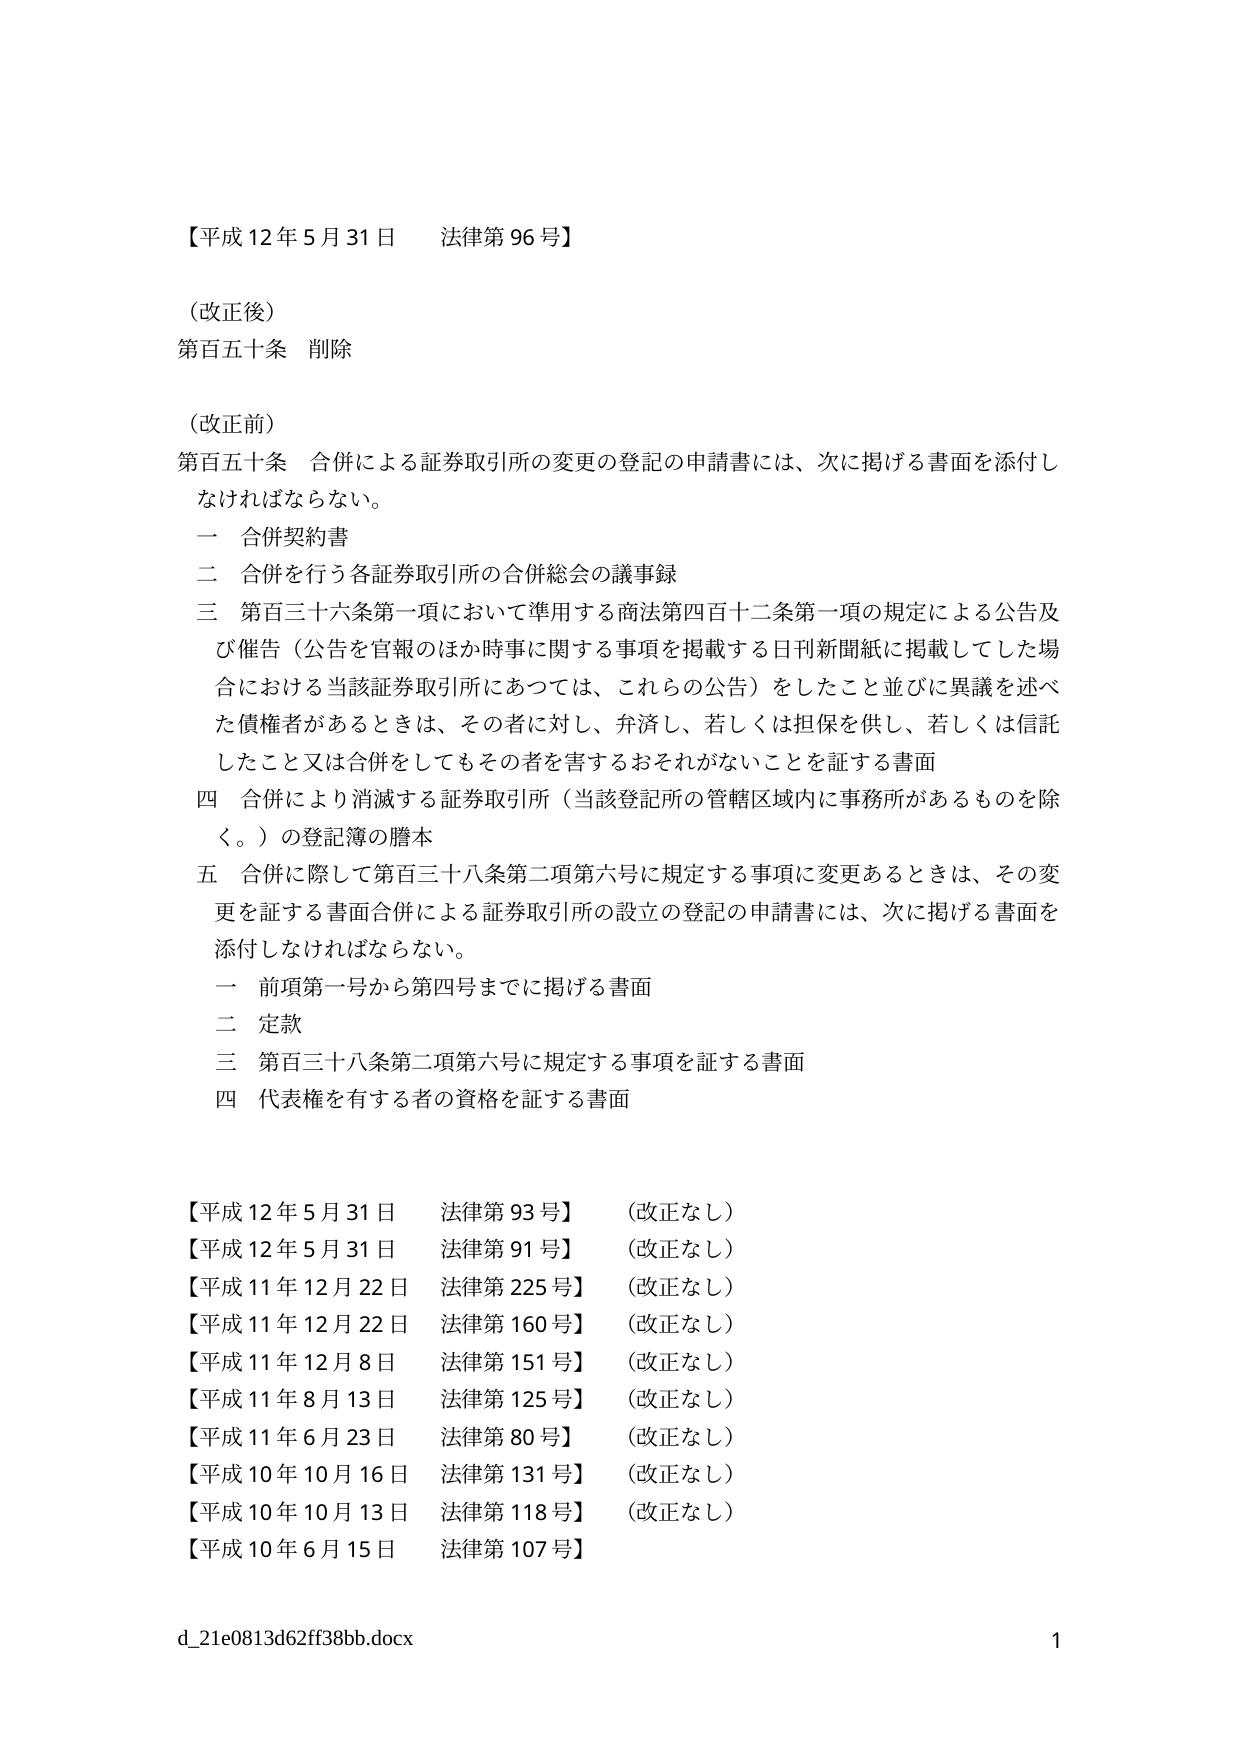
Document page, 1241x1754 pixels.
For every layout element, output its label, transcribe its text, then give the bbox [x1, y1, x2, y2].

text 一 合併契約書 [196, 517, 1063, 554]
text 【平成12年5月31日 法律第93号】 （改正なし） [177, 1192, 1063, 1229]
text 一 前項第一号から第四号までに掲げる書面 [215, 967, 1063, 1004]
text 四 代表権を有する者の資格を証する書面 [215, 1079, 1063, 1117]
text 三 第百三十八条第二項第六号に規定する事項を証する書面 [215, 1042, 1063, 1079]
text 二 定款 [215, 1004, 1063, 1042]
text 第百五十条 合併による証券取引所の変更の登記の申請書には、次に掲げる書面を添付しなければならない。 [177, 442, 1063, 517]
text 第百五十条 削除 [177, 329, 1063, 367]
text 【平成11年8月13日 法律第125号】 （改正なし） [177, 1379, 1063, 1417]
text 【平成10年10月16日 法律第131号】 （改正なし） [177, 1454, 1063, 1492]
text 【平成12年5月31日 法律第96号】 [177, 217, 1063, 254]
text 【平成11年6月23日 法律第80号】 （改正なし） [177, 1417, 1063, 1454]
text 三 第百三十六条第一項において準用する商法第四百十二条第一項の規定による公告及び催告（公告を官報のほか時事に関する事項を掲載する日刊新聞紙に掲載してした場合における当該証券取引所にあつては、これらの公告）をしたこと並びに異議を述べた債権者があるときは、その者に対し、弁済し、若しくは担保を供し、若しくは信託したこと又は合併をしてもその者を害するおそれがないことを証する書面 [196, 592, 1063, 779]
text 【平成10年6月15日 法律第107号】 [177, 1529, 1063, 1567]
text 【平成11年12月8日 法律第151号】 （改正なし） [177, 1342, 1063, 1379]
text （改正後） [177, 292, 1063, 329]
text 【平成10年10月13日 法律第118号】 （改正なし） [177, 1492, 1063, 1529]
text 二 合併を行う各証券取引所の合併総会の議事録 [196, 554, 1063, 592]
text 四 合併により消滅する証券取引所（当該登記所の管轄区域内に事務所があるものを除く。）の登記簿の謄本 [196, 779, 1063, 854]
text 五 合併に際して第百三十八条第二項第六号に規定する事項に変更あるときは、その変更を証する書面合併による証券取引所の設立の登記の申請書には、次に掲げる書面を添付しなければならない。 [196, 854, 1063, 967]
text 【平成12年5月31日 法律第91号】 （改正なし） [177, 1229, 1063, 1267]
text 【平成11年12月22日 法律第225号】 （改正なし） [177, 1267, 1063, 1304]
text 【平成11年12月22日 法律第160号】 （改正なし） [177, 1304, 1063, 1342]
text （改正前） [177, 404, 1063, 442]
